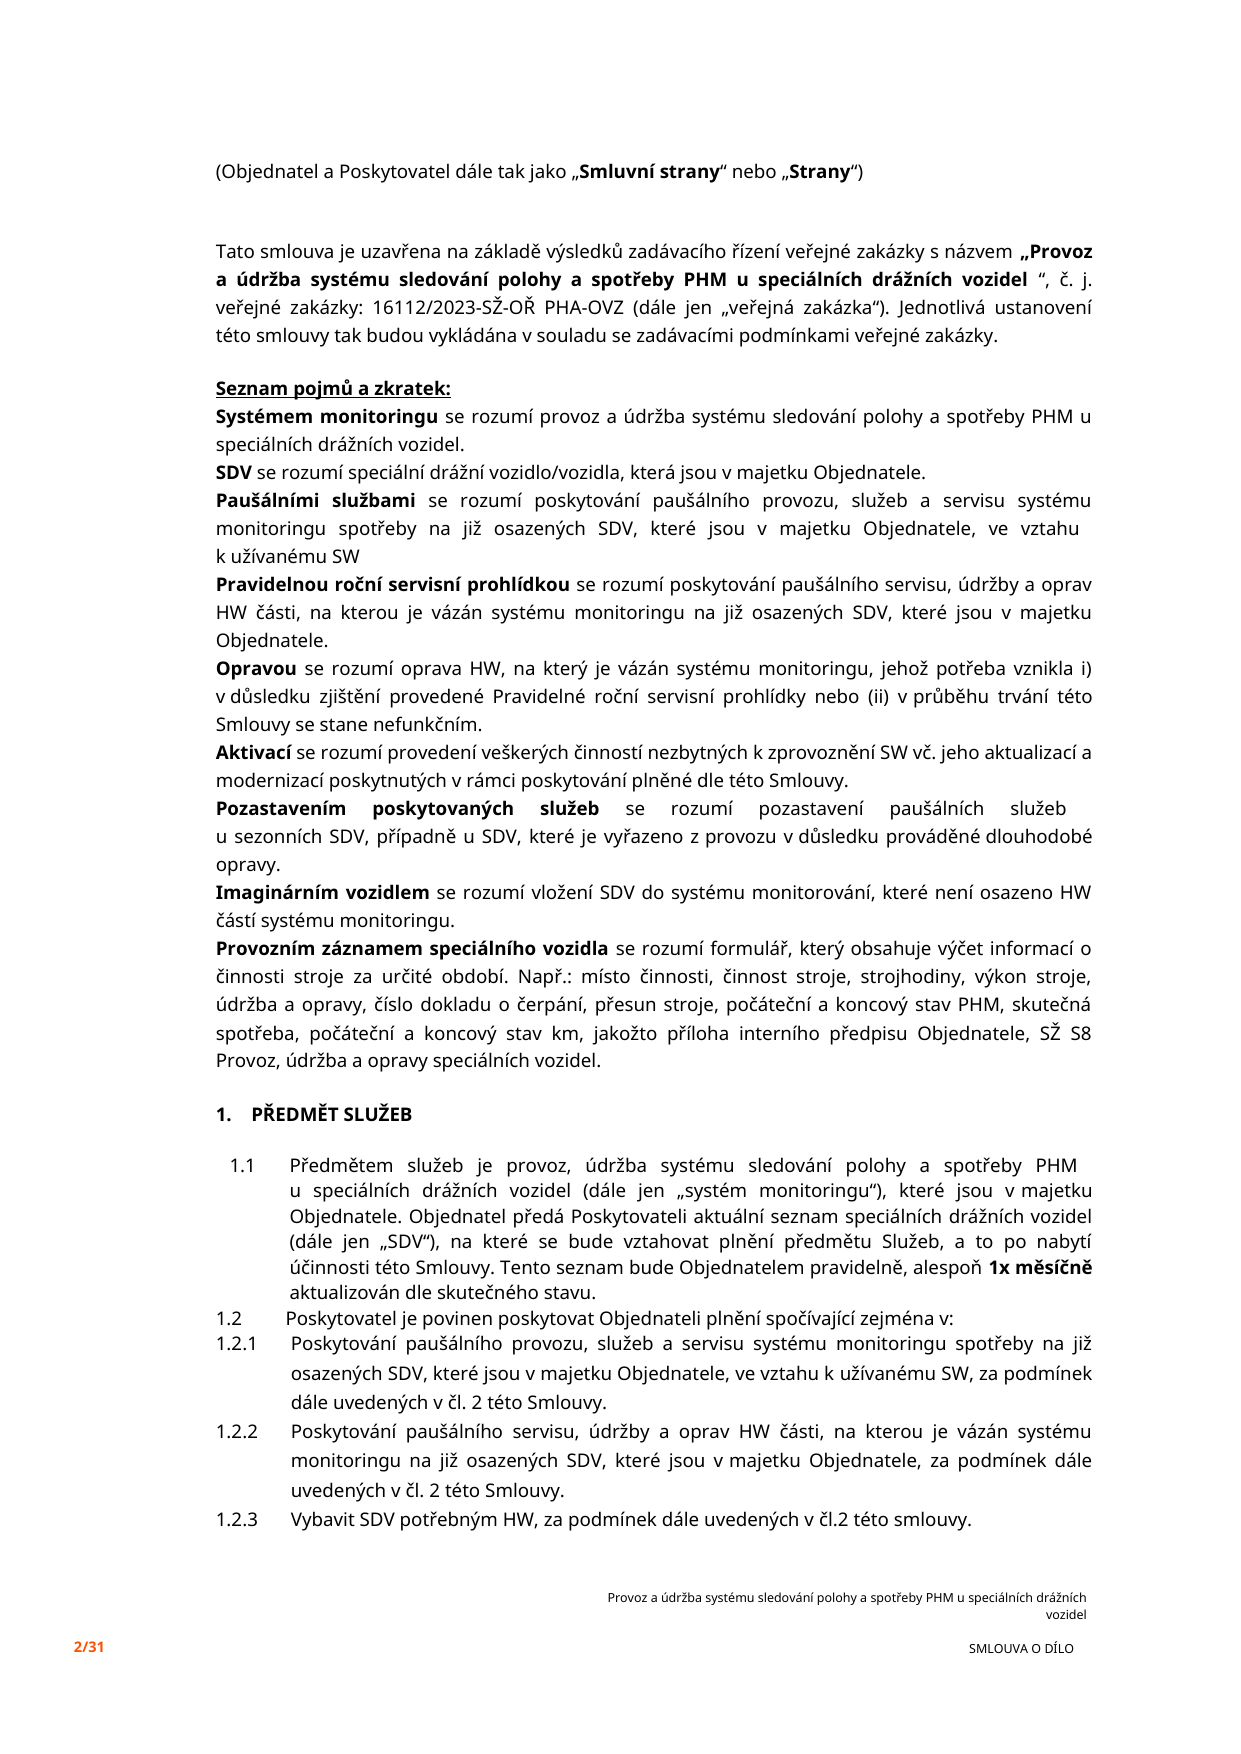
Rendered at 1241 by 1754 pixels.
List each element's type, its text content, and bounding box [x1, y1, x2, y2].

text Pravidelnou roční servisní prohlídkou se rozumí poskytování paušálního servisu, údržby a oprav HW části, na kterou je vázán systému monitoringu na již osazených SDV, které jsou v majetku Objednatele. [216, 571, 1093, 653]
text Paušálními službami se rozumí poskytování paušálního provozu, služeb a servisu systému monitoringu spotřeby na již osazených SDV, které jsou v majetku Objednatele, ve vztahu k užívanému SW [216, 487, 1093, 569]
subtitle Poskytování paušálního provozu, služeb a servisu systému monitoringu spotřeby na již osazených SDV, které jsou v majetku Objednatele, ve vztahu k užívanému SW, za podmínek dále uvedených v čl. 2 této Smlouvy. [216, 1331, 1093, 1414]
subtitle Vybavit SDV potřebným HW, za podmínek dále uvedených v čl.2 této smlouvy. [216, 1506, 1093, 1532]
text Systémem monitoringu se rozumí provoz a údržba systému sledování polohy a spotřeby PHM u speciálních drážních vozidel. [216, 403, 1093, 457]
text (Objednatel a Poskytovatel dále tak jako „Smluvní strany“ nebo „Strany“) [216, 158, 1093, 184]
text Pozastavením poskytovaných služeb se rozumí pozastavení paušálních služeb u sezonních SDV, případně u SDV, které je vyřazeno z provozu v důsledku prováděné dlouhodobé opravy. [216, 796, 1093, 877]
text Imaginárním vozidlem se rozumí vložení SDV do systému monitorování, které není osazeno HW částí systému monitoringu. [216, 880, 1093, 933]
text Předmět služeb [216, 1101, 1093, 1126]
subtitle Předmětem služeb je provoz, údržba systému sledování polohy a spotřeby PHM u speciálních drážních vozidel (dále jen „systém monitoringu“), které jsou v majetku Objednatele. Objednatel předá Poskytovateli aktuální seznam speciálních drážních vozidel (dále jen „SDV“), na které se bude vztahovat plnění předmětu Služeb, a to po nabytí účinnosti této Smlouvy. Tento seznam bude Objednatelem pravidelně, alespoň 1x měsíčně aktualizován dle skutečného stavu. [229, 1152, 1093, 1305]
text Aktivací se rozumí provedení veškerých činností nezbytných k zprovoznění SW vč. jeho aktualizací a modernizací poskytnutých v rámci poskytování plněné dle této Smlouvy. [216, 739, 1093, 793]
text Provozním záznamem speciálního vozidla se rozumí formulář, který obsahuje výčet informací o činnosti stroje za určité období. Např.: místo činnosti, činnost stroje, strojhodiny, výkon stroje, údržba a opravy, číslo dokladu o čerpání, přesun stroje, počáteční a koncový stav PHM, skutečná spotřeba, počáteční a koncový stav km, jakožto příloha interního předpisu Objednatele, SŽ S8 Provoz, údržba a opravy speciálních vozidel. [216, 936, 1093, 1073]
text Opravou se rozumí oprava HW, na který je vázán systému monitoringu, jehož potřeba vznikla i) v důsledku zjištění provedené Pravidelné roční servisní prohlídky nebo (ii) v průběhu trvání této Smlouvy se stane nefunkčním. [216, 656, 1093, 737]
subtitle Poskytovatel je povinen poskytovat Objednateli plnění spočívající zejména v: [216, 1305, 1093, 1331]
subtitle Poskytování paušálního servisu, údržby a oprav HW části, na kterou je vázán systému monitoringu na již osazených SDV, které jsou v majetku Objednatele, za podmínek dále uvedených v čl. 2 této Smlouvy. [216, 1418, 1093, 1502]
text SDV se rozumí speciální drážní vozidlo/vozidla, která jsou v majetku Objednatele. [216, 459, 1093, 485]
text Seznam pojmů a zkratek: [216, 375, 1093, 401]
text Tato smlouva je uzavřena na základě výsledků zadávacího řízení veřejné zakázky s názvem „Provoz a údržba systému sledování polohy a spotřeby PHM u speciálních drážních vozidel “, č. j. veřejné zakázky: 16112/2023-SŽ-OŘ PHA-OVZ (dále jen „veřejná zakázka“). Jednotlivá ustanovení této smlouvy tak budou vykládána v souladu se zadávacími podmínkami veřejné zakázky. [216, 238, 1093, 348]
